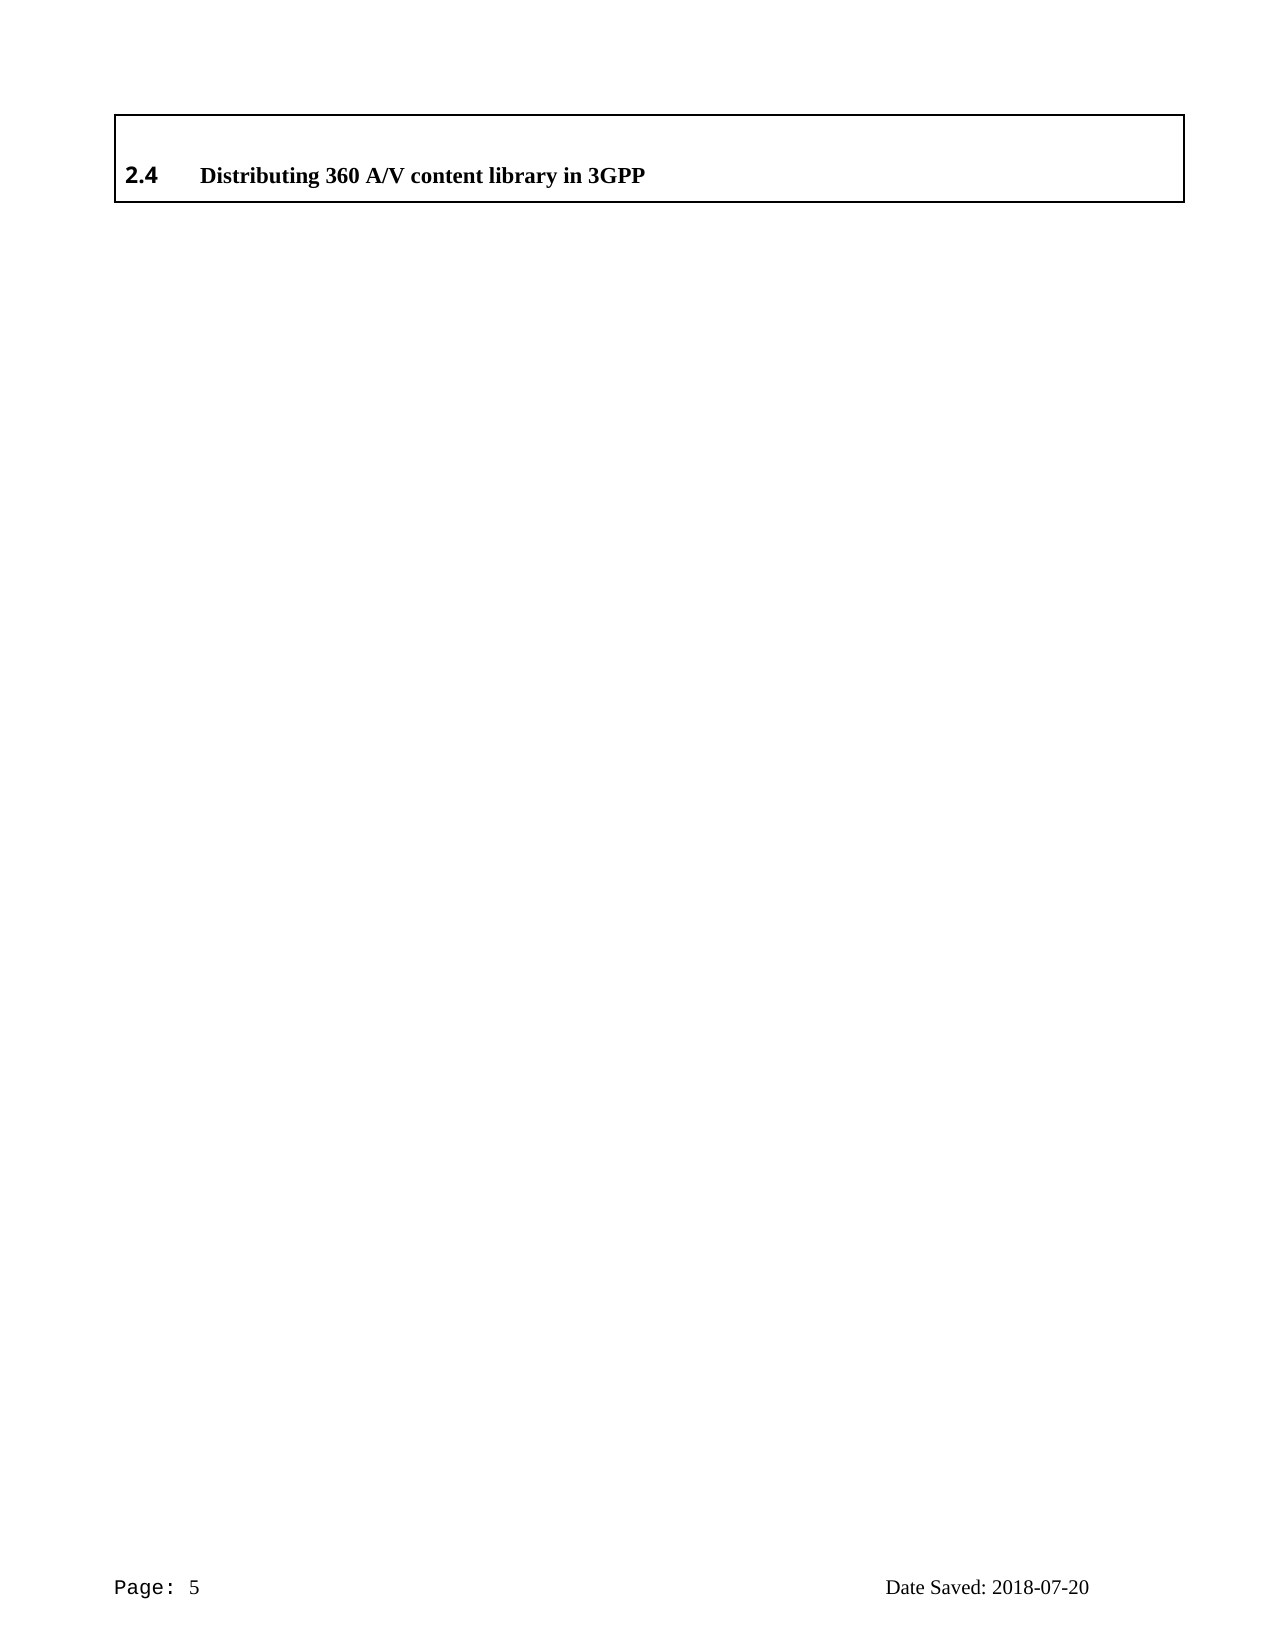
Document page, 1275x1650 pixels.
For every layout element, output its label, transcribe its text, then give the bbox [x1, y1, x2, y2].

table_header Distributing 360 A/V content library in 3GPP [116, 116, 1183, 201]
